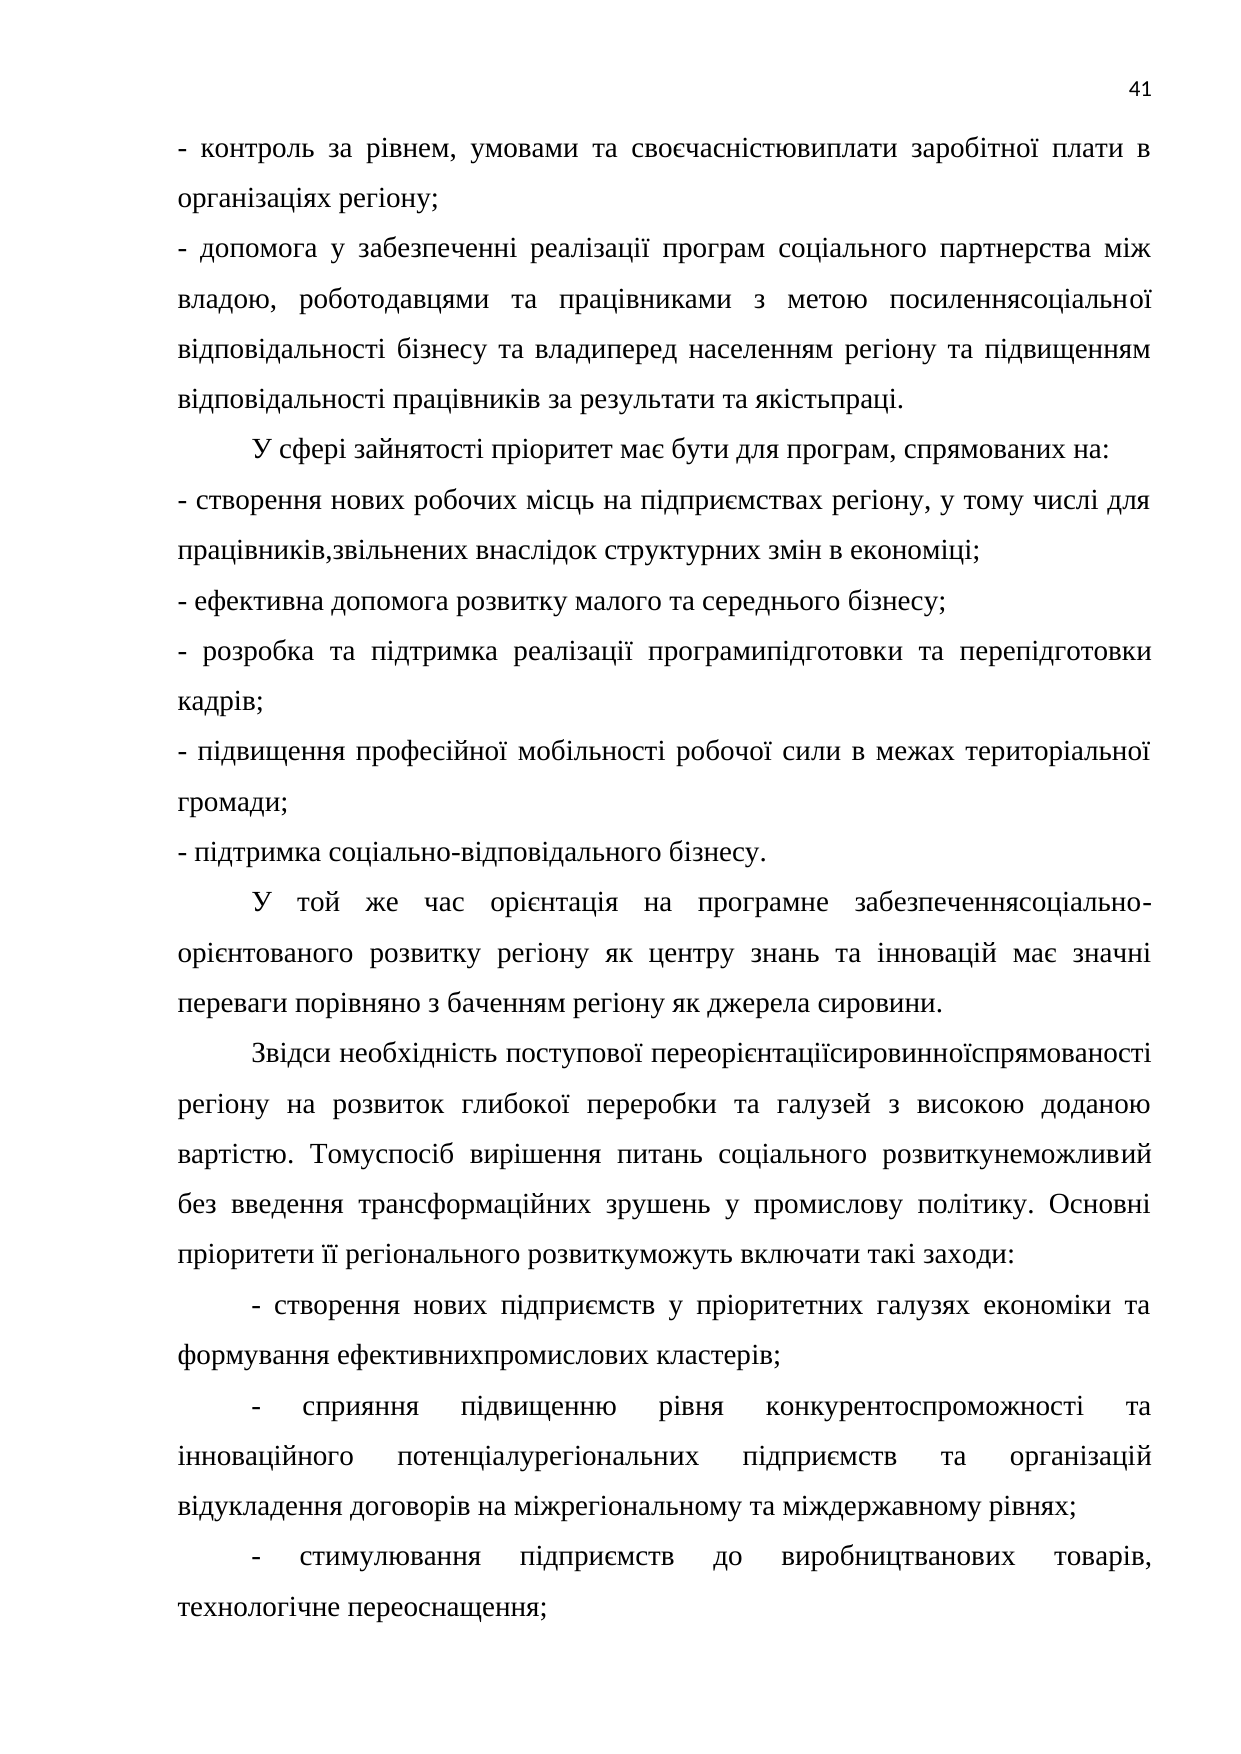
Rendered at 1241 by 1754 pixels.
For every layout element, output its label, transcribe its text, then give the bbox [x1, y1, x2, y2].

text - підтримка соціально-відповідального бізнесу. [177, 834, 1152, 868]
text - сприяння підвищенню рівня конкурентоспроможності та інноваційного потенціалурегіональних підприємств та організацій відукладення договорів на міжрегіональному та міждержавному рівнях; [177, 1388, 1152, 1522]
text - розробка та підтримка реалізації програмипідготовки та перепідготовки кадрів; [177, 633, 1152, 717]
text - стимулювання підприємств до виробництванових товарів, технологічне переоснащення; [177, 1538, 1152, 1622]
text - контроль за рівнем, умовами та своєчасністювиплати заробітної плати в організаціях регіону; [177, 130, 1152, 214]
text - підвищення професійної мобільності робочої сили в межах територіальної громади; [177, 733, 1152, 817]
text - створення нових робочих місць на підприємствах регіону, у тому числі для працівників,звільнених внаслідок структурних змін в економіці; [177, 482, 1152, 566]
text - створення нових підприємств у пріоритетних галузях економіки та формування ефективнихпромислових кластерів; [177, 1287, 1152, 1371]
text - ефективна допомога розвитку малого та середнього бізнесу; [177, 583, 1152, 616]
text У той же час орієнтація на програмне забезпеченнясоціально- орієнтованого розвитку регіону як центру знань та інновацій має значні переваги порівняно з баченням регіону як джерела сировини. [177, 884, 1152, 1019]
text Звідси необхідність поступової переорієнтаціїсировинноїспрямованості регіону на розвиток глибокої переробки та галузей з високою доданою вартістю. Томуспосіб вирішення питань соціального розвиткунеможливий без введення трансформаційних зрушень у промислову політику. Основні пріоритети її регіонального розвиткуможуть включати такі заходи: [177, 1035, 1152, 1270]
text У сфері зайнятості пріоритет має бути для програм, спрямованих на: [177, 432, 1152, 465]
text - допомога у забезпеченні реалізації програм соціального партнерства між владою, роботодавцями та працівниками з метою посиленнясоціальної відповідальності бізнесу та владиперед населенням регіону та підвищенням відповідальності працівників за результати та якістьпраці. [177, 230, 1152, 415]
